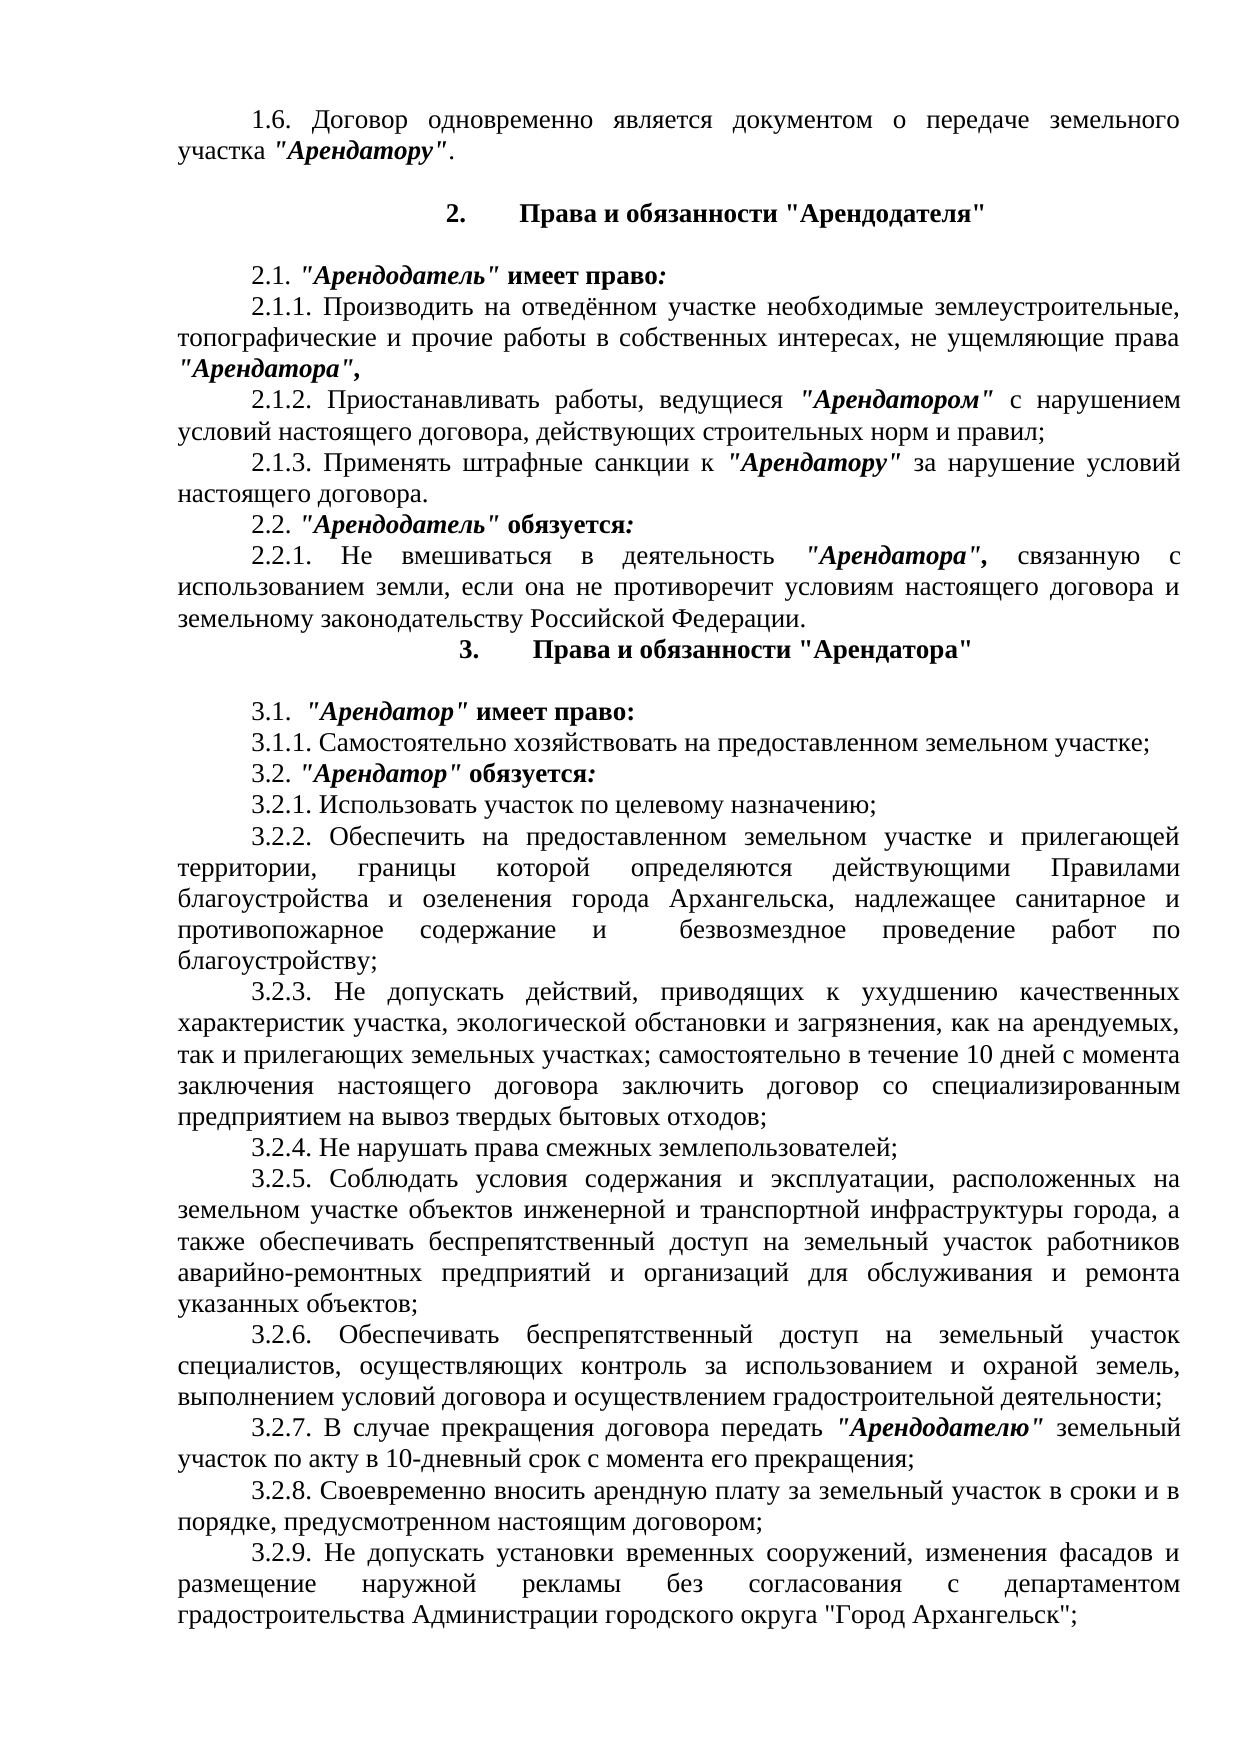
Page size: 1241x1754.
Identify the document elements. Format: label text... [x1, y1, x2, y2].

text 2.1. "Арендодатель" имеет право: [177, 259, 1181, 290]
text 3.2.9. Не допускать установки временных сооружений, изменения фасадов и размещение наружной рекламы без согласования с департаментом градостроительства Администрации городского округа "Город Архангельск"; [177, 1536, 1181, 1629]
list Права и обязанности "Арендатора" [177, 633, 1181, 664]
list Права и обязанности "Арендодателя" [177, 197, 1181, 228]
text 2.1.2. Приостанавливать работы, ведущиеся "Арендатором" с нарушением условий настоящего договора, действующих строительных норм и правил; [177, 384, 1181, 446]
text 3.2.1. Использовать участок по целевому назначению; [177, 788, 1181, 820]
text 2.2.1. Не вмешиваться в деятельность "Арендатора", связанную с использованием земли, если она не противоречит условиям настоящего договора и земельному законодательству Российской Федерации. [177, 539, 1181, 633]
text 3.2.4. Не нарушать права смежных землепользователей; [177, 1131, 1181, 1162]
text 2.1.3. Применять штрафные санкции к "Арендатору" за нарушение условий настоящего договора. [177, 446, 1181, 508]
text 3.2.6. Обеспечивать беспрепятственный доступ на земельный участок специалистов, осуществляющих контроль за использованием и охраной земель, выполнением условий договора и осуществлением градостроительной деятельности; [177, 1318, 1181, 1411]
text 1.6. Договор одновременно является документом о передаче земельного участка "Арендатору". [177, 103, 1181, 166]
text 3.1.1. Самостоятельно хозяйствовать на предоставленном земельном участке; [177, 726, 1181, 757]
text 2.2. "Арендодатель" обязуется: [177, 508, 1181, 539]
text 3.2.8. Своевременно вносить арендную плату за земельный участок в сроки и в порядке, предусмотренном настоящим договором; [177, 1474, 1181, 1536]
text 3.1. "Арендатор" имеет право: [177, 695, 1181, 726]
text 3.2. "Арендатор" обязуется: [177, 757, 1181, 788]
text 3.2.5. Соблюдать условия содержания и эксплуатации, расположенных на земельном участке объектов инженерной и транспортной инфраструктуры города, а также обеспечивать беспрепятственный доступ на земельный участок работников аварийно-ремонтных предприятий и организаций для обслуживания и ремонта указанных объектов; [177, 1162, 1181, 1318]
text 3.2.7. В случае прекращения договора передать "Арендодателю" земельный участок по акту в 10-дневный срок с момента его прекращения; [177, 1411, 1181, 1474]
text 2.1.1. Производить на отведённом участке необходимые землеустроительные, топографические и прочие работы в собственных интересах, не ущемляющие права "Арендатора", [177, 290, 1181, 384]
text 3.2.2. Обеспечить на предоставленном земельном участке и прилегающей территории, границы которой определяются действующими Правилами благоустройства и озеленения города Архангельска, надлежащее санитарное и противопожарное содержание и безвозмездное проведение работ по благоустройству; [177, 820, 1181, 975]
text 3.2.3. Не допускать действий, приводящих к ухудшению качественных характеристик участка, экологической обстановки и загрязнения, как на арендуемых, так и прилегающих земельных участках; самостоятельно в течение 10 дней с момента заключения настоящего договора заключить договор со специализированным предприятием на вывоз твердых бытовых отходов; [177, 975, 1181, 1131]
